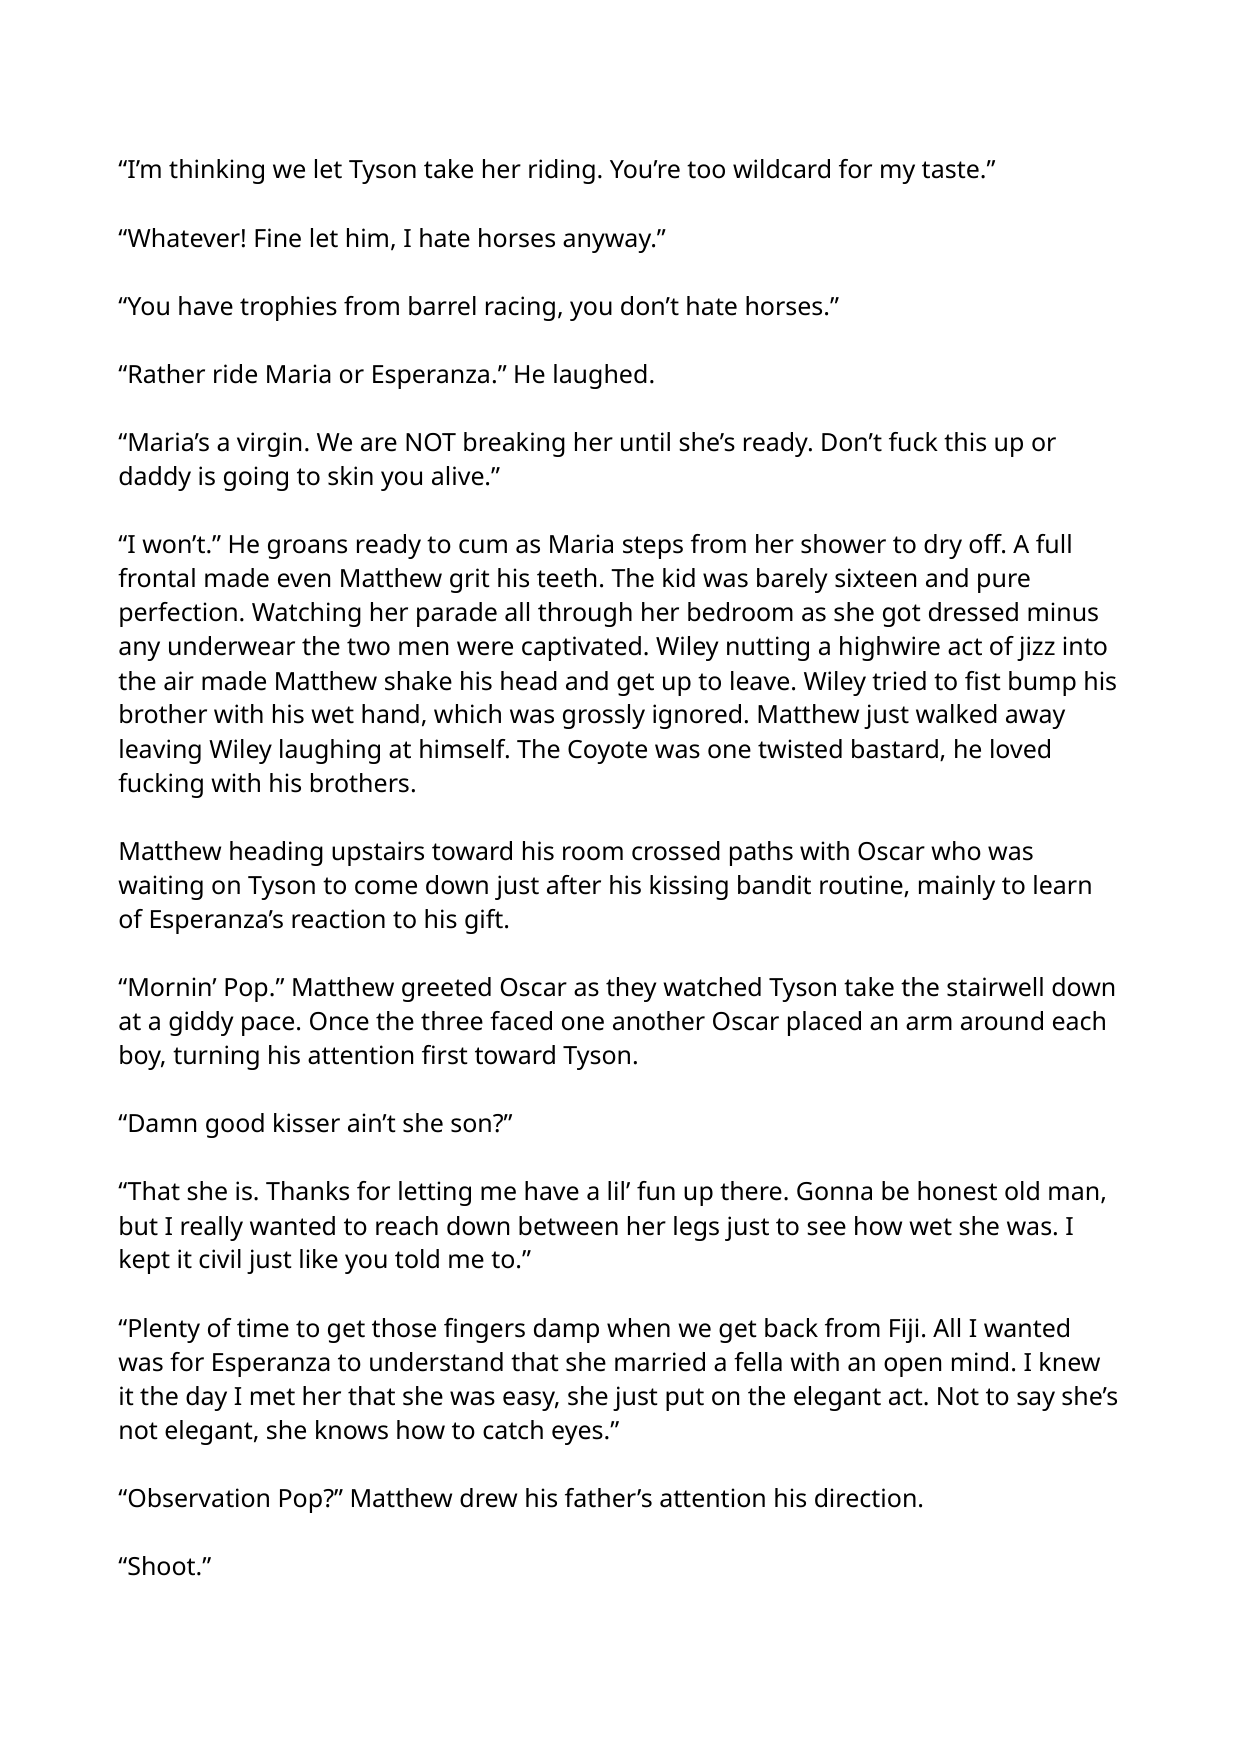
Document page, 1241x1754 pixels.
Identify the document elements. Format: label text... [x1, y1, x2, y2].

text “I’m thinking we let Tyson take her riding. You’re too wildcard for my taste.” [118, 152, 1122, 186]
text Matthew heading upstairs toward his room crossed paths with Oscar who was waiting on Tyson to come down just after his kissing bandit routine, mainly to learn of Esperanza’s reaction to his gift. [118, 833, 1122, 936]
text “Maria’s a virgin. We are NOT breaking her until she’s ready. Don’t fuck this up or daddy is going to skin you alive.” [118, 425, 1122, 493]
text “Observation Pop?” Matthew drew his father’s attention his direction. [118, 1481, 1122, 1515]
text “Shoot.” [118, 1549, 1122, 1583]
text “Damn good kisser ain’t she son?” [118, 1106, 1122, 1140]
text “Plenty of time to get those fingers damp when we get back from Fiji. All I wanted was for Esperanza to understand that she married a fella with an open mind. I knew it the day I met her that she was easy, she just put on the elegant act. Not to say she’s not elegant, she knows how to catch eyes.” [118, 1310, 1122, 1447]
text “You have trophies from barrel racing, you don’t hate horses.” [118, 288, 1122, 322]
text “Whatever! Fine let him, I hate horses anyway.” [118, 220, 1122, 254]
text “Mornin’ Pop.” Matthew greeted Oscar as they watched Tyson take the stairwell down at a giddy pace. Once the three faced one another Oscar placed an arm around each boy, turning his attention first toward Tyson. [118, 970, 1122, 1072]
text “That she is. Thanks for letting me have a lil’ fun up there. Gonna be honest old man, but I really wanted to reach down between her legs just to see how wet she was. I kept it civil just like you told me to.” [118, 1174, 1122, 1276]
text “I won’t.” He groans ready to cum as Maria steps from her shower to dry off. A full frontal made even Matthew grit his teeth. The kid was barely sixteen and pure perfection. Watching her parade all through her bedroom as she got dressed minus any underwear the two men were captivated. Wiley nutting a highwire act of jizz into the air made Matthew shake his head and get up to leave. Wiley tried to fist bump his brother with his wet hand, which was grossly ignored. Matthew just walked away leaving Wiley laughing at himself. The Coyote was one twisted bastard, he loved fucking with his brothers. [118, 527, 1122, 799]
text “Rather ride Maria or Esperanza.” He laughed. [118, 357, 1122, 391]
